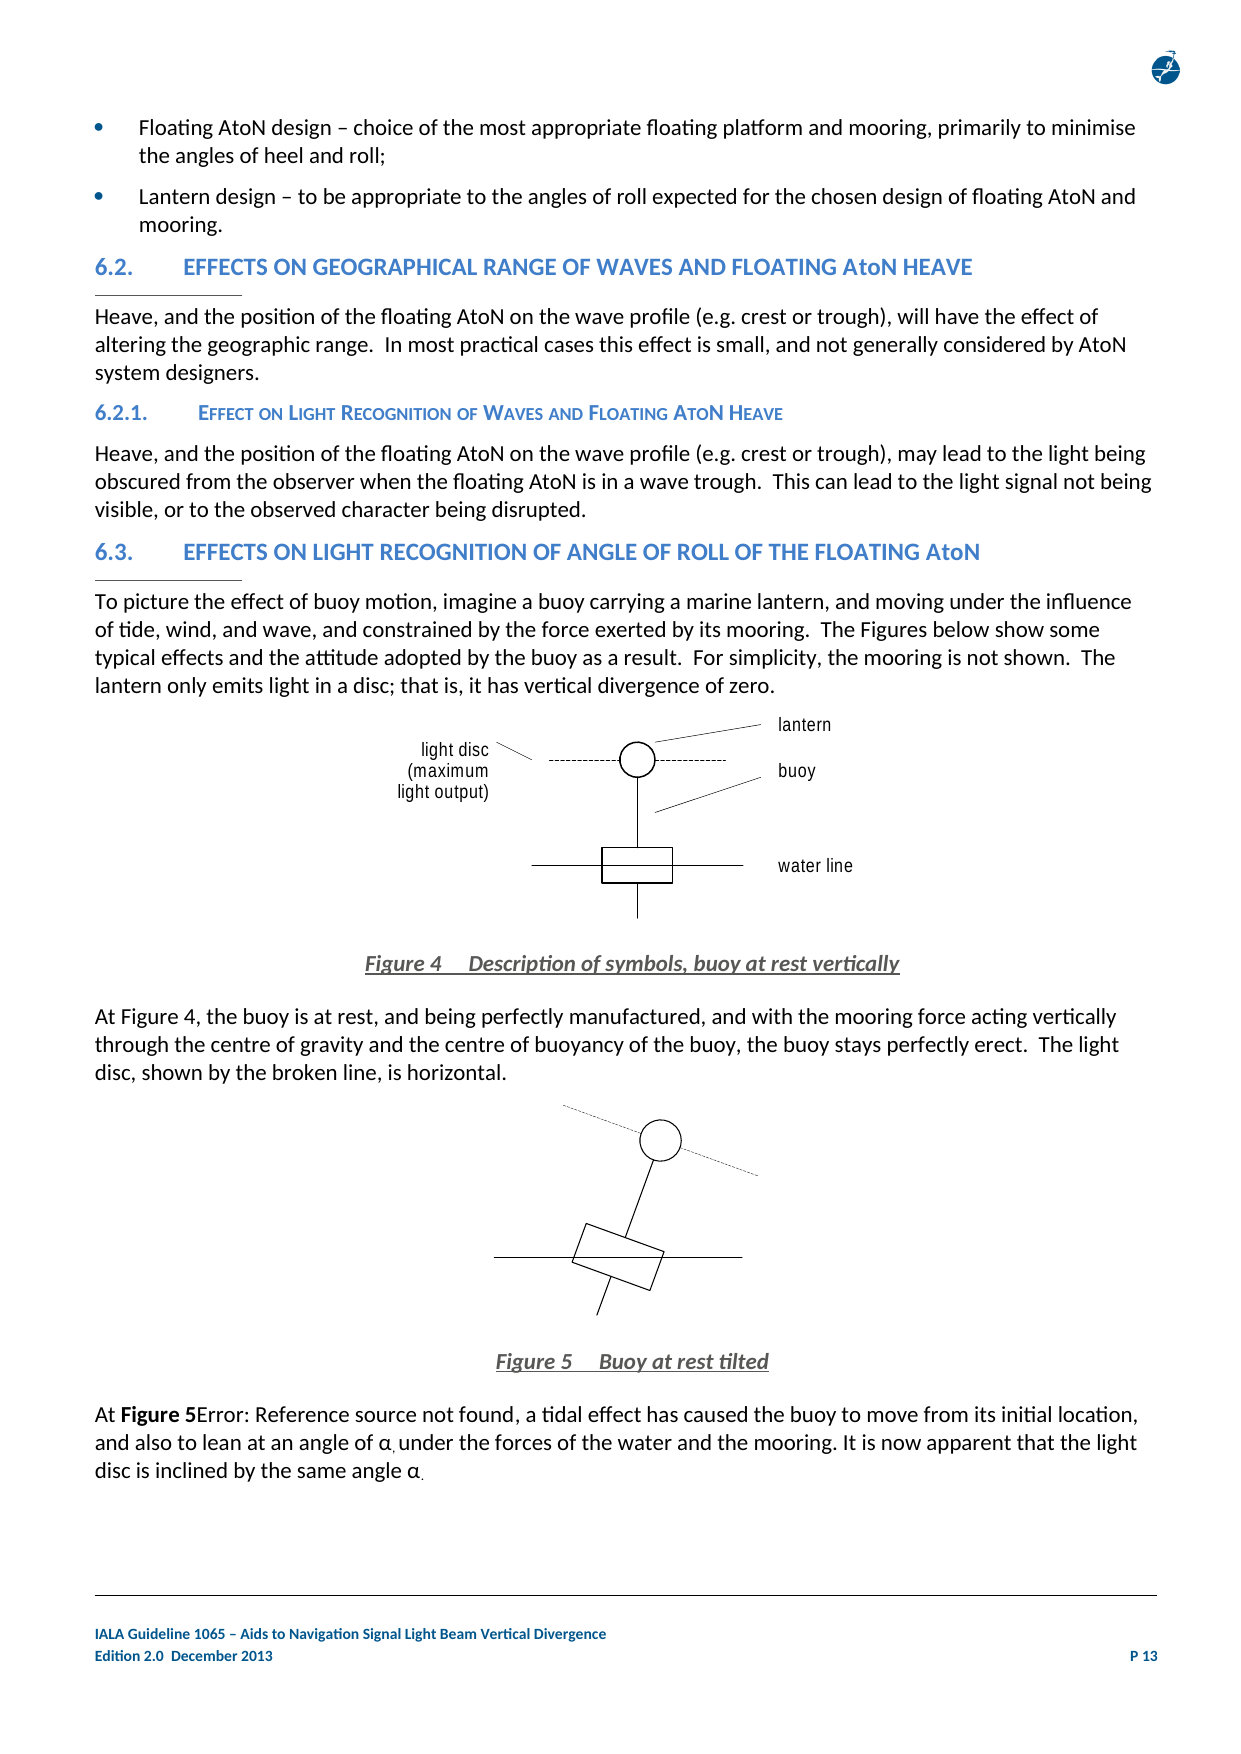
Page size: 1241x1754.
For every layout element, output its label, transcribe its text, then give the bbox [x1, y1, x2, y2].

text Heave, and the position of the floating AtoN on the wave profile (e.g. crest or trough), will have the effect of altering the geographic range. In most practical cases this effect is small, and not generally considered by AtoN system designers. [94, 302, 1157, 386]
subtitle Effects on Geographical Range of Waves and Floating AtoN Heave [94, 251, 1157, 281]
text Buoy at rest tilted [109, 1347, 1157, 1375]
text Description of symbols, buoy at rest vertically [109, 949, 1157, 977]
text To picture the effect of buoy motion, imagine a buoy carrying a marine lantern, and moving under the influence of tide, wind, and wave, and constrained by the force exerted by its mooring. The Figures below show some typical effects and the attitude adopted by the buoy as a result. For simplicity, the mooring is not shown. The lantern only emits light in a disc; that is, it has vertical divergence of zero. [94, 587, 1157, 699]
text Heave, and the position of the floating AtoN on the wave profile (e.g. crest or trough), may lead to the light being obscured from the observer when the floating AtoN is in a wave trough. This can lead to the light signal not being visible, or to the observed character being disrupted. [94, 439, 1157, 523]
picture [1120, 0, 1239, 119]
text At Figure 4, the buoy is at rest, and being perfectly manufactured, and with the mooring force acting vertically through the centre of gravity and the centre of buoyancy of the buoy, the buoy stays perfectly erect. The light disc, shown by the broken line, is horizontal. [94, 1002, 1157, 1086]
text Floating AtoN design – choice of the most appropriate floating platform and mooring, primarily to minimise the angles of heel and roll; [94, 113, 1157, 169]
subtitle Effects on Light Recognition of Angle of Roll of the Floating AtoN [94, 536, 1157, 566]
text Lantern design – to be appropriate to the angles of roll expected for the chosen design of floating AtoN and mooring. [94, 182, 1157, 238]
subtitle Effect on Light Recognition of Waves and Floating AtoN Heave [94, 398, 1157, 427]
